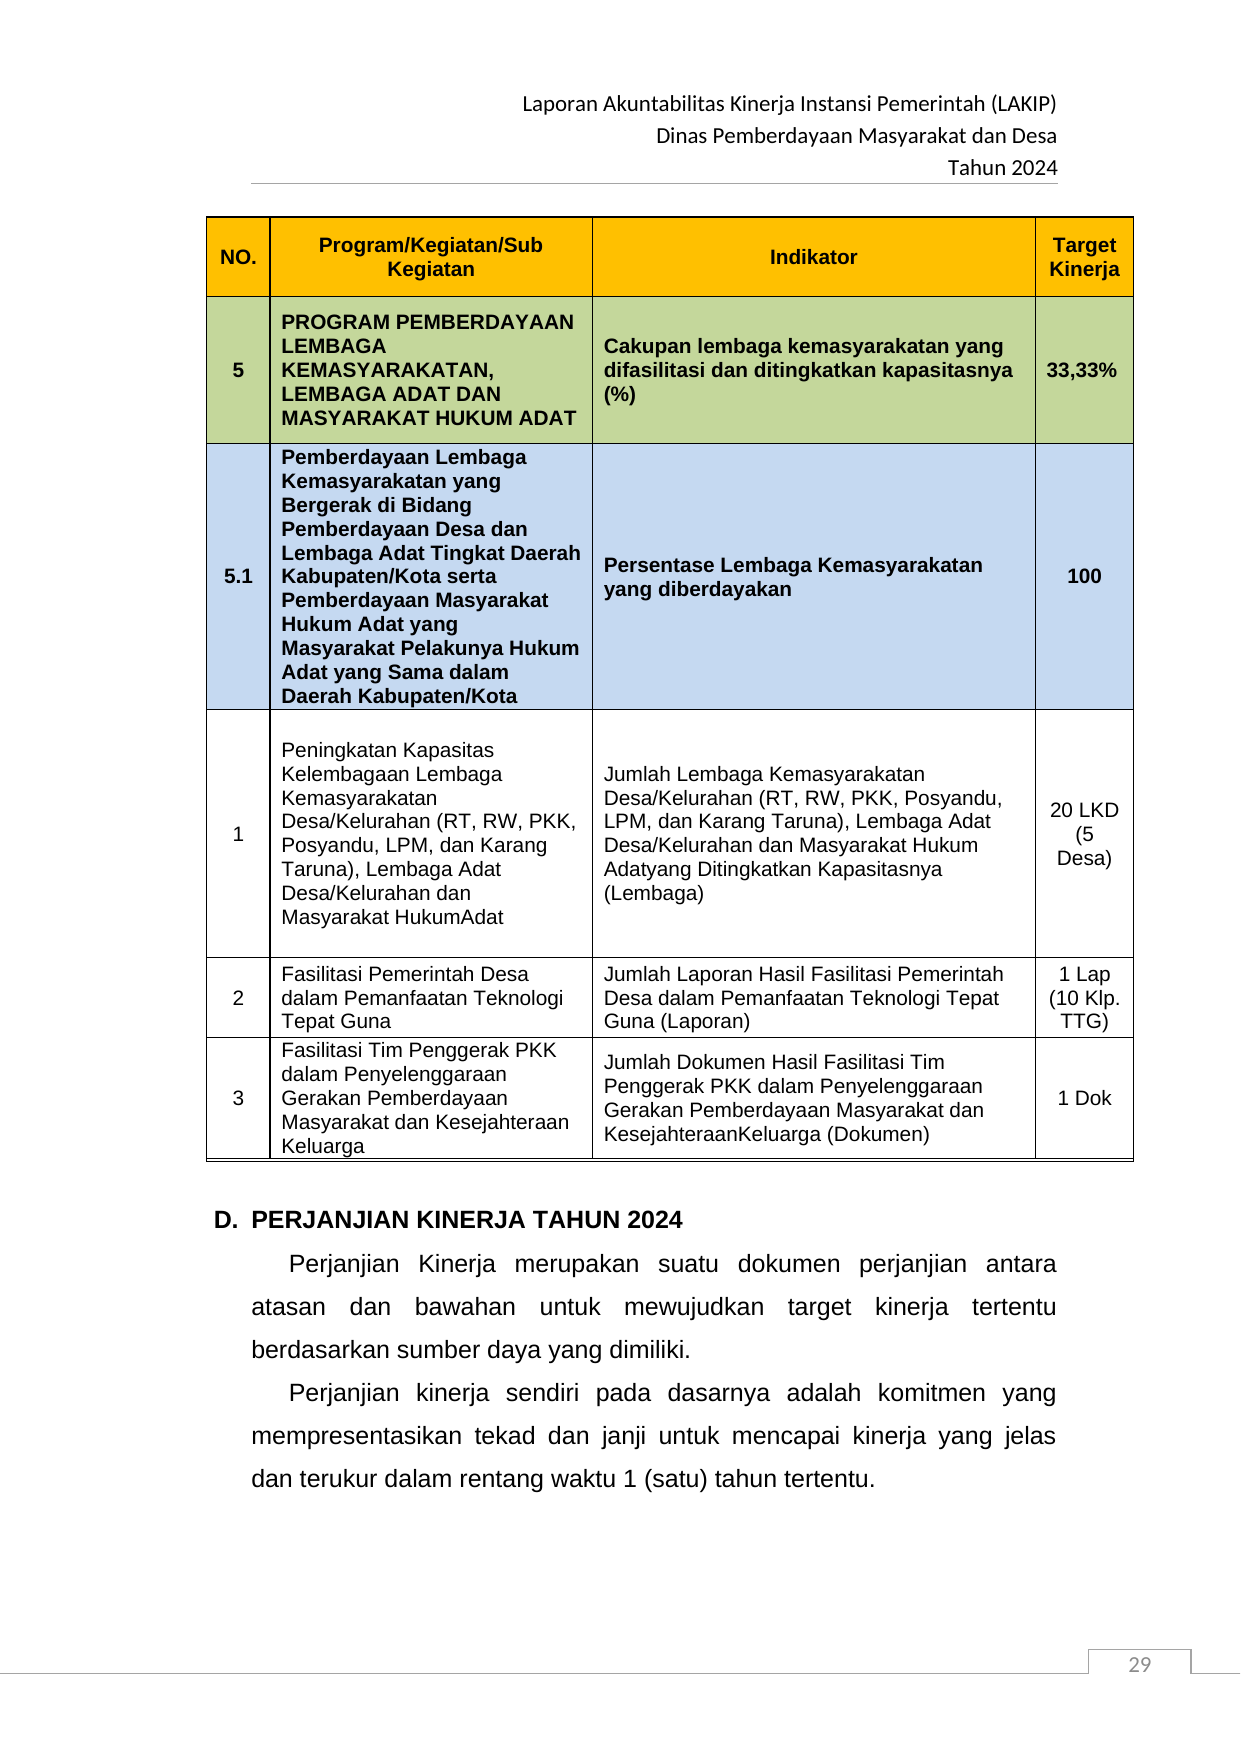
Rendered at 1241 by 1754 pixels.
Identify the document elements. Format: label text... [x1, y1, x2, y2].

text Perjanjian Kinerja merupakan suatu dokumen perjanjian antara atasan dan bawahan untuk mewujudkan target kinerja tertentu berdasarkan sumber daya yang dimiliki. [251, 1248, 1058, 1363]
table_cell Jumlah Laporan Hasil Fasilitasi Pemerintah Desa dalam Pemanfaatan Teknologi Tepat Guna (Laporan) [593, 958, 1035, 1037]
table_header Program/Kegiatan/Sub Kegiatan [271, 218, 592, 296]
table_cell 5 [207, 297, 269, 443]
table_cell Jumlah Lembaga Kemasyarakatan Desa/Kelurahan (RT, RW, PKK, Posyandu, LPM, dan Karang Taruna), Lembaga Adat Desa/Kelurahan dan Masyarakat Hukum Adatyang Ditingkatkan Kapasitasnya (Lembaga) [593, 710, 1035, 957]
list PERJANJIAN KINERJA TAHUN 2024 [213, 1205, 1058, 1234]
table_cell 33,33% [1036, 297, 1133, 443]
table_cell Persentase Lembaga Kemasyarakatan yang diberdayakan [593, 444, 1035, 709]
table_header NO. [207, 218, 269, 296]
table_cell 5.1 [207, 444, 269, 709]
table_header Target Kinerja [1036, 218, 1133, 296]
table_cell 1 [207, 710, 269, 957]
table_header Indikator [593, 218, 1035, 296]
table_cell Peningkatan Kapasitas Kelembagaan Lembaga Kemasyarakatan Desa/Kelurahan (RT, RW, PKK, Posyandu, LPM, dan Karang Taruna), Lembaga Adat Desa/Kelurahan dan Masyarakat HukumAdat [271, 710, 592, 957]
table_cell Fasilitasi Tim Penggerak PKK dalam Penyelenggaraan Gerakan Pemberdayaan Masyarakat dan Kesejahteraan Keluarga [271, 1038, 592, 1158]
table_cell Pemberdayaan Lembaga Kemasyarakatan yang Bergerak di Bidang Pemberdayaan Desa dan Lembaga Adat Tingkat Daerah Kabupaten/Kota serta Pemberdayaan Masyarakat Hukum Adat yang Masyarakat Pelakunya Hukum Adat yang Sama dalam Daerah Kabupaten/Kota [271, 444, 592, 709]
table_cell 20 LKD (5 Desa) [1036, 710, 1133, 957]
table_cell Jumlah Dokumen Hasil Fasilitasi Tim Penggerak PKK dalam Penyelenggaraan Gerakan Pemberdayaan Masyarakat dan KesejahteraanKeluarga (Dokumen) [593, 1038, 1035, 1158]
table_cell 3 [207, 1038, 269, 1158]
table_cell Cakupan lembaga kemasyarakatan yang difasilitasi dan ditingkatkan kapasitasnya (%) [593, 297, 1035, 443]
text Perjanjian kinerja sendiri pada dasarnya adalah komitmen yang mempresentasikan tekad dan janji untuk mencapai kinerja yang jelas dan terukur dalam rentang waktu 1 (satu) tahun tertentu. [251, 1378, 1058, 1493]
table_cell 2 [207, 958, 269, 1037]
table_cell 100 [1036, 444, 1133, 709]
table_cell Fasilitasi Pemerintah Desa dalam Pemanfaatan Teknologi Tepat Guna [271, 958, 592, 1037]
table_cell PROGRAM PEMBERDAYAAN LEMBAGA KEMASYARAKATAN, LEMBAGA ADAT DAN MASYARAKAT HUKUM ADAT [271, 297, 592, 443]
table_cell 1 Lap (10 Klp. TTG) [1036, 958, 1133, 1037]
table_cell 1 Dok [1036, 1038, 1133, 1158]
